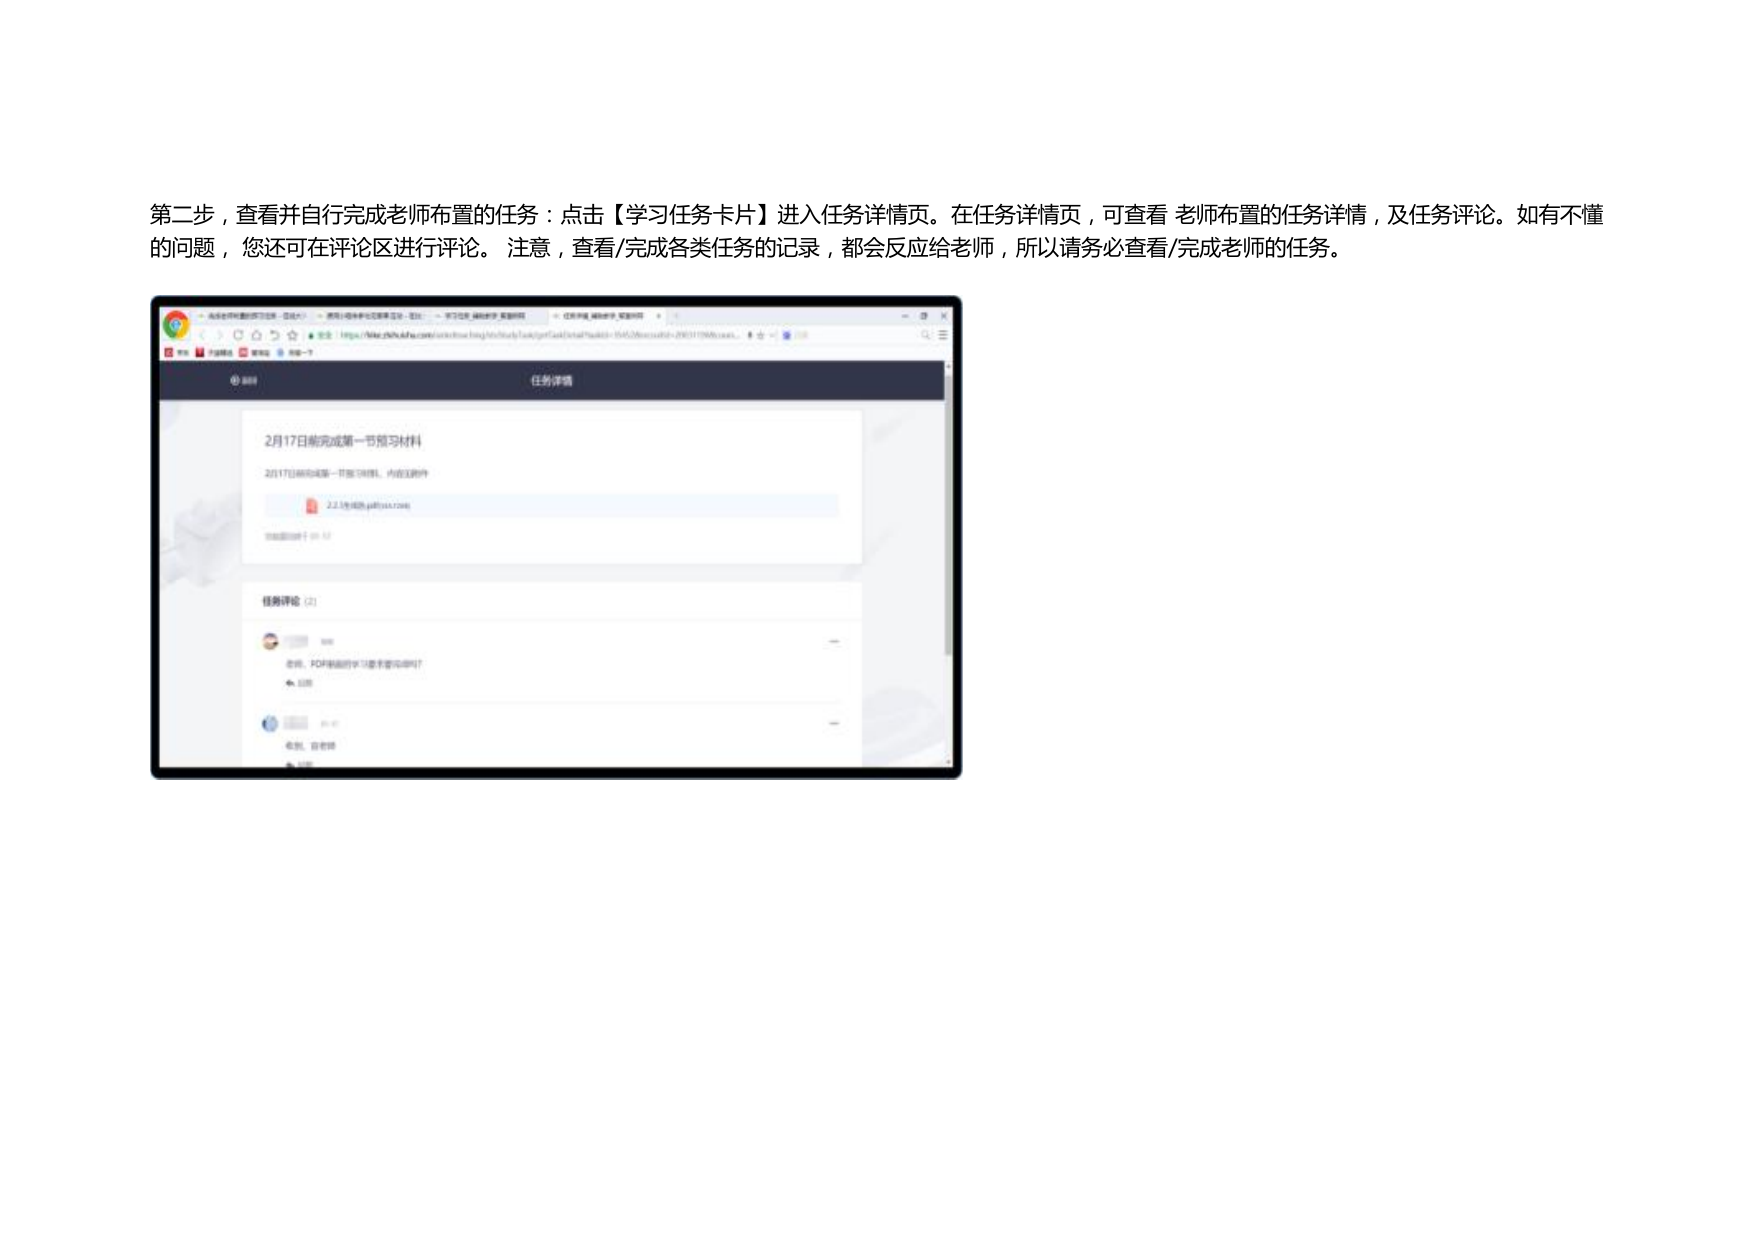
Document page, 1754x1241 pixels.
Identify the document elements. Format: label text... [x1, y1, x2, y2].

text 第二步，查看并自行完成老师布置的任务：点击【学习任务卡片】进入任务详情页。在任务详情页，可查看 老师布置的任务详情，及任务评论。如有不懂的问题， 您还可在评论区进行评论。 注意，查看/完成各类任务的记录，都会反应给老师，所以请务必查看/完成老师的任务。 [150, 198, 1604, 263]
picture [150, 295, 963, 780]
